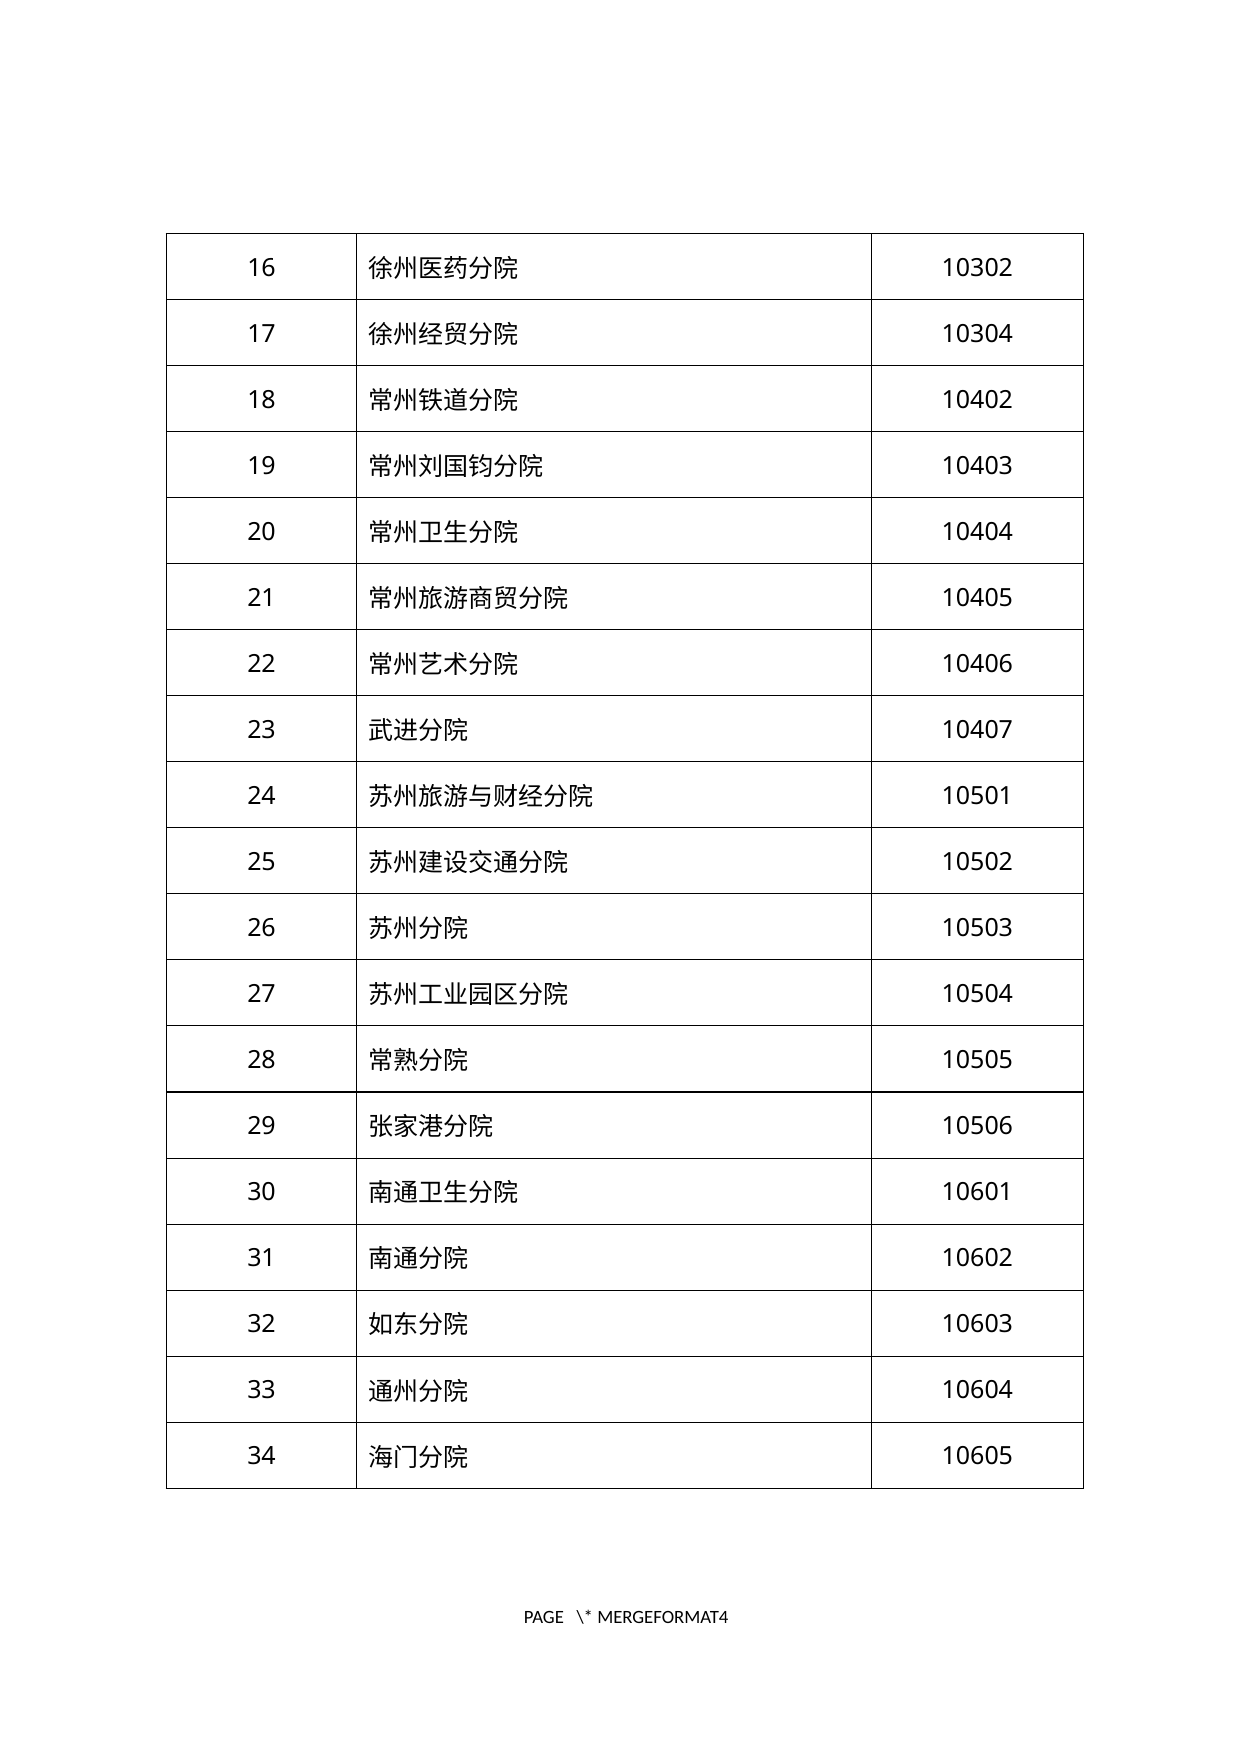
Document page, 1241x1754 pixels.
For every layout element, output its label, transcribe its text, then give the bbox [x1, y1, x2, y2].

table_cell 常州艺术分院 [357, 630, 871, 695]
table_cell 常熟分院 [357, 1026, 871, 1091]
table_cell 32 [167, 1291, 356, 1356]
table_cell 10502 [872, 828, 1083, 893]
table_cell 10405 [872, 564, 1083, 629]
table_cell 16 [167, 234, 356, 299]
table_cell 张家港分院 [357, 1093, 871, 1157]
table_cell 如东分院 [357, 1291, 871, 1356]
table_cell 10406 [872, 630, 1083, 695]
table_cell 10603 [872, 1291, 1083, 1356]
table_cell 南通分院 [357, 1225, 871, 1289]
table_cell 10404 [872, 498, 1083, 563]
table_cell 20 [167, 498, 356, 563]
table_cell 苏州工业园区分院 [357, 960, 871, 1025]
table_cell 常州卫生分院 [357, 498, 871, 563]
table_cell 通州分院 [357, 1357, 871, 1422]
table_cell 10403 [872, 432, 1083, 497]
table_cell 10304 [872, 300, 1083, 365]
table_cell 33 [167, 1357, 356, 1422]
table_cell 21 [167, 564, 356, 629]
table_cell 10503 [872, 894, 1083, 959]
table_cell 10407 [872, 696, 1083, 761]
table_cell 常州铁道分院 [357, 366, 871, 431]
table_cell 29 [167, 1093, 356, 1157]
table_cell 31 [167, 1225, 356, 1289]
table_cell 24 [167, 762, 356, 827]
table_cell 10302 [872, 234, 1083, 299]
table_cell 25 [167, 828, 356, 893]
table_cell 10601 [872, 1159, 1083, 1223]
table_cell 19 [167, 432, 356, 497]
table_cell 28 [167, 1026, 356, 1091]
table_cell 海门分院 [357, 1423, 871, 1488]
table_cell 22 [167, 630, 356, 695]
table_cell 10501 [872, 762, 1083, 827]
table_cell 苏州旅游与财经分院 [357, 762, 871, 827]
table_cell 17 [167, 300, 356, 365]
table_cell 常州刘国钧分院 [357, 432, 871, 497]
table_cell 10604 [872, 1357, 1083, 1422]
table_cell 30 [167, 1159, 356, 1223]
table_cell 武进分院 [357, 696, 871, 761]
table_cell 苏州建设交通分院 [357, 828, 871, 893]
table_cell 10504 [872, 960, 1083, 1025]
table_cell 10505 [872, 1026, 1083, 1091]
table_cell 18 [167, 366, 356, 431]
table_cell 南通卫生分院 [357, 1159, 871, 1223]
table_cell 23 [167, 696, 356, 761]
table_cell 34 [167, 1423, 356, 1488]
table_cell 苏州分院 [357, 894, 871, 959]
table_cell 徐州医药分院 [357, 234, 871, 299]
table_cell 27 [167, 960, 356, 1025]
table_cell 10402 [872, 366, 1083, 431]
table_cell 26 [167, 894, 356, 959]
table_cell 10506 [872, 1093, 1083, 1157]
table_cell 常州旅游商贸分院 [357, 564, 871, 629]
table_cell 10602 [872, 1225, 1083, 1289]
table_cell 10605 [872, 1423, 1083, 1488]
table_cell 徐州经贸分院 [357, 300, 871, 365]
